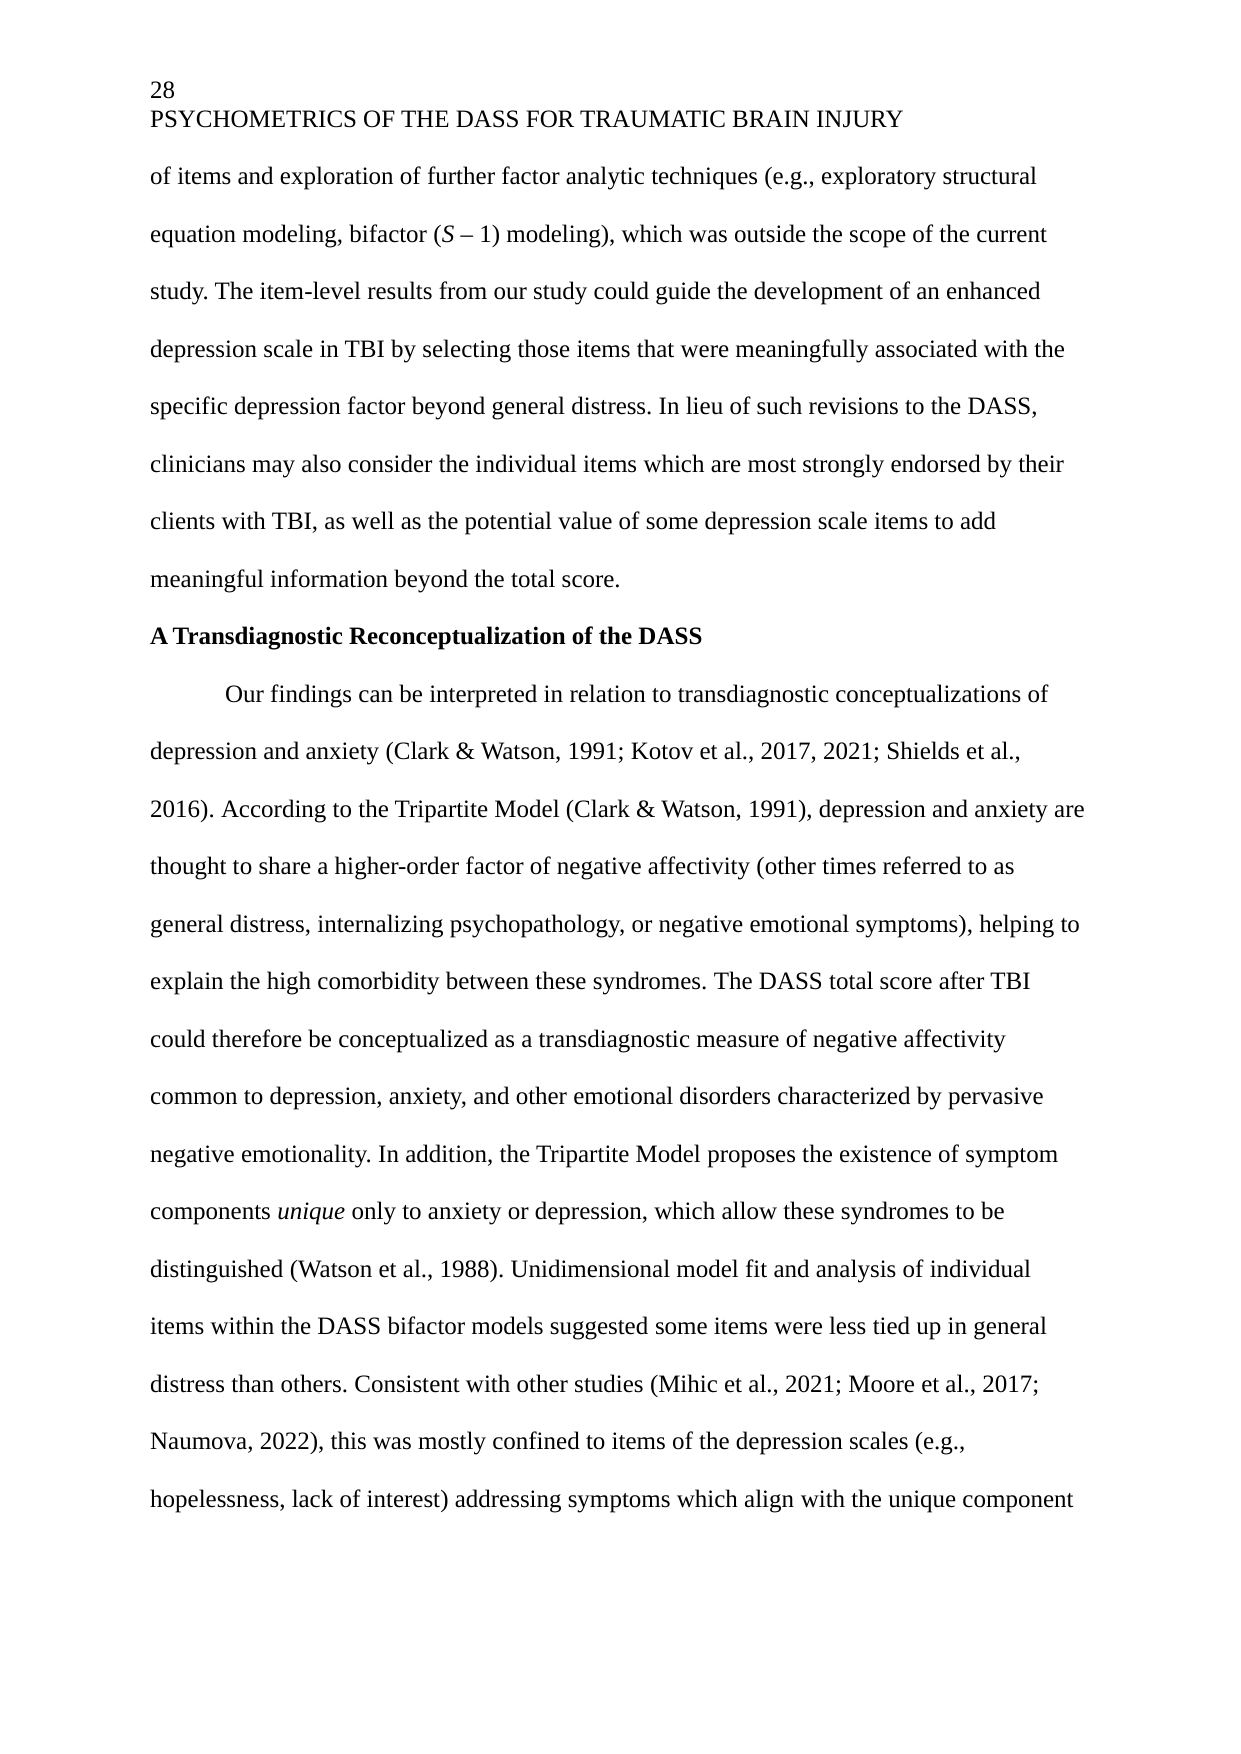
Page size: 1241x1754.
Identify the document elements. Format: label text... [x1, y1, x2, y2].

text A Transdiagnostic Reconceptualization of the DASS [150, 621, 1090, 650]
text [150, 679, 1090, 1512]
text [150, 161, 1090, 592]
